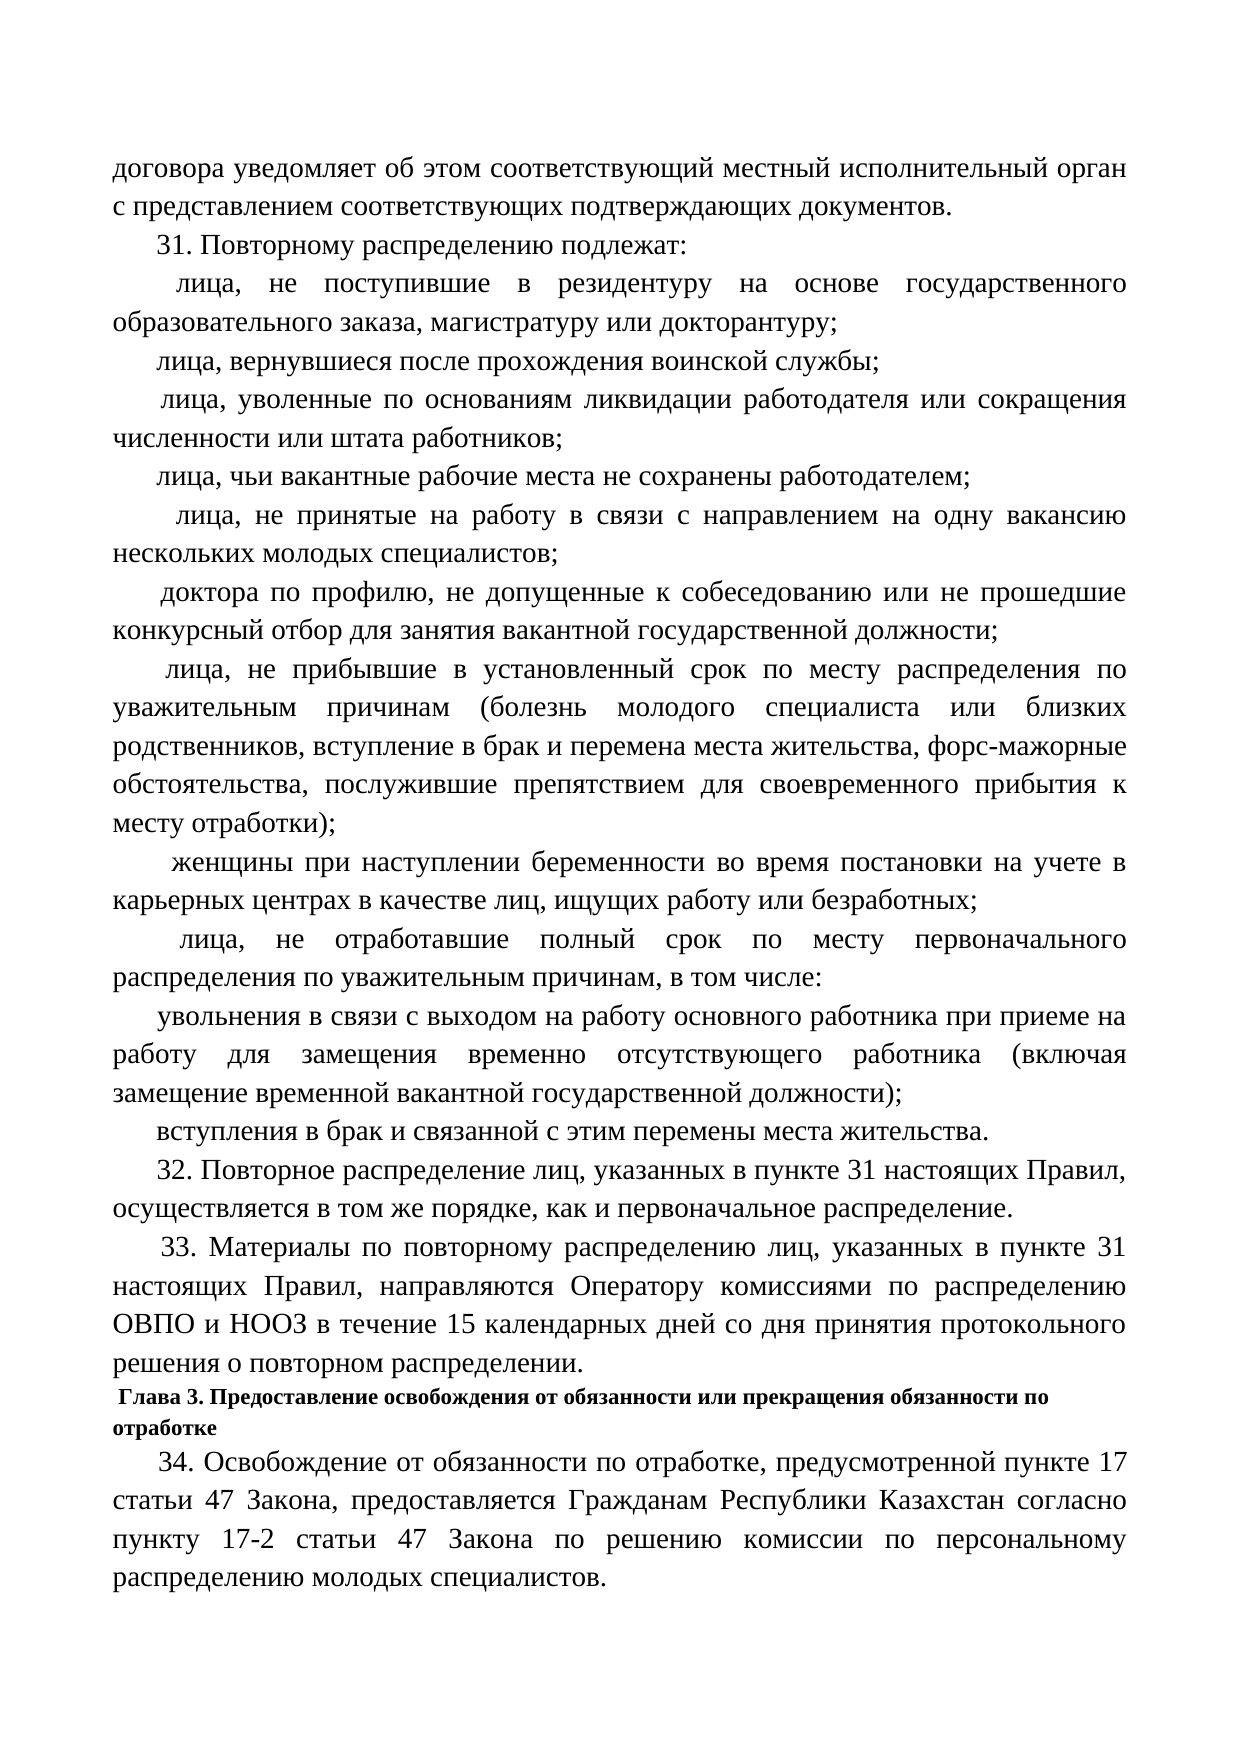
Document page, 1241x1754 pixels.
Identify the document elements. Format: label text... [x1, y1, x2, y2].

text лица, вернувшиеся после прохождения воинской службы; [112, 343, 1128, 376]
text лица, не отработавшие полный срок по месту первоначального распределения по уважительным причинам, в том числе: [112, 921, 1128, 993]
text лица, не поступившие в резидентуру на основе государственного образовательного заказа, магистратуру или докторантуру; [112, 266, 1128, 338]
text Глава 3. Предоставление освобождения от обязанности или прекращения обязанности по отработке [112, 1383, 1128, 1440]
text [112, 150, 1128, 222]
text 33. Материалы по повторному распределению лиц, указанных в пункте 31 настоящих Правил, направляются Оператору комиссиями по распределению ОВПО и НООЗ в течение 15 календарных дней со дня принятия протокольного решения о повторном распределении. [112, 1229, 1128, 1378]
text увольнения в связи с выходом на работу основного работника при приеме на работу для замещения временно отсутствующего работника (включая замещение временной вакантной государственной должности); [112, 998, 1128, 1108]
text лица, уволенные по основаниям ликвидации работодателя или сокращения численности или штата работников; [112, 381, 1128, 453]
text женщины при наступлении беременности во время постановки на учете в карьерных центрах в качестве лиц, ищущих работу или безработных; [112, 844, 1128, 916]
text 31. Повторному распределению подлежат: [112, 227, 1128, 261]
text лица, не прибывшие в установленный срок по месту распределения по уважительным причинам (болезнь молодого специалиста или близких родственников, вступление в брак и перемена места жительства, форс-мажорные обстоятельства, послужившие препятствием для своевременного прибытия к месту отработки); [112, 651, 1128, 839]
text 32. Повторное распределение лиц, указанных в пункте 31 настоящих Правил, осуществляется в том же порядке, как и первоначальное распределение. [112, 1152, 1128, 1224]
text 34. Освобождение от обязанности по отработке, предусмотренной пункте 17 статьи 47 Закона, предоставляется Гражданам Республики Казахстан согласно пункту 17-2 статьи 47 Закона по решению комиссии по персональному распределению молодых специалистов. [112, 1444, 1128, 1593]
text лица, чьи вакантные рабочие места не сохранены работодателем; [112, 458, 1128, 492]
text доктора по профилю, не допущенные к собеседованию или не прошедшие конкурсный отбор для занятия вакантной государственной должности; [112, 574, 1128, 646]
text вступления в брак и связанной с этим перемены места жительства. [112, 1113, 1128, 1147]
text лица, не принятые на работу в связи с направлением на одну вакансию нескольких молодых специалистов; [112, 497, 1128, 569]
